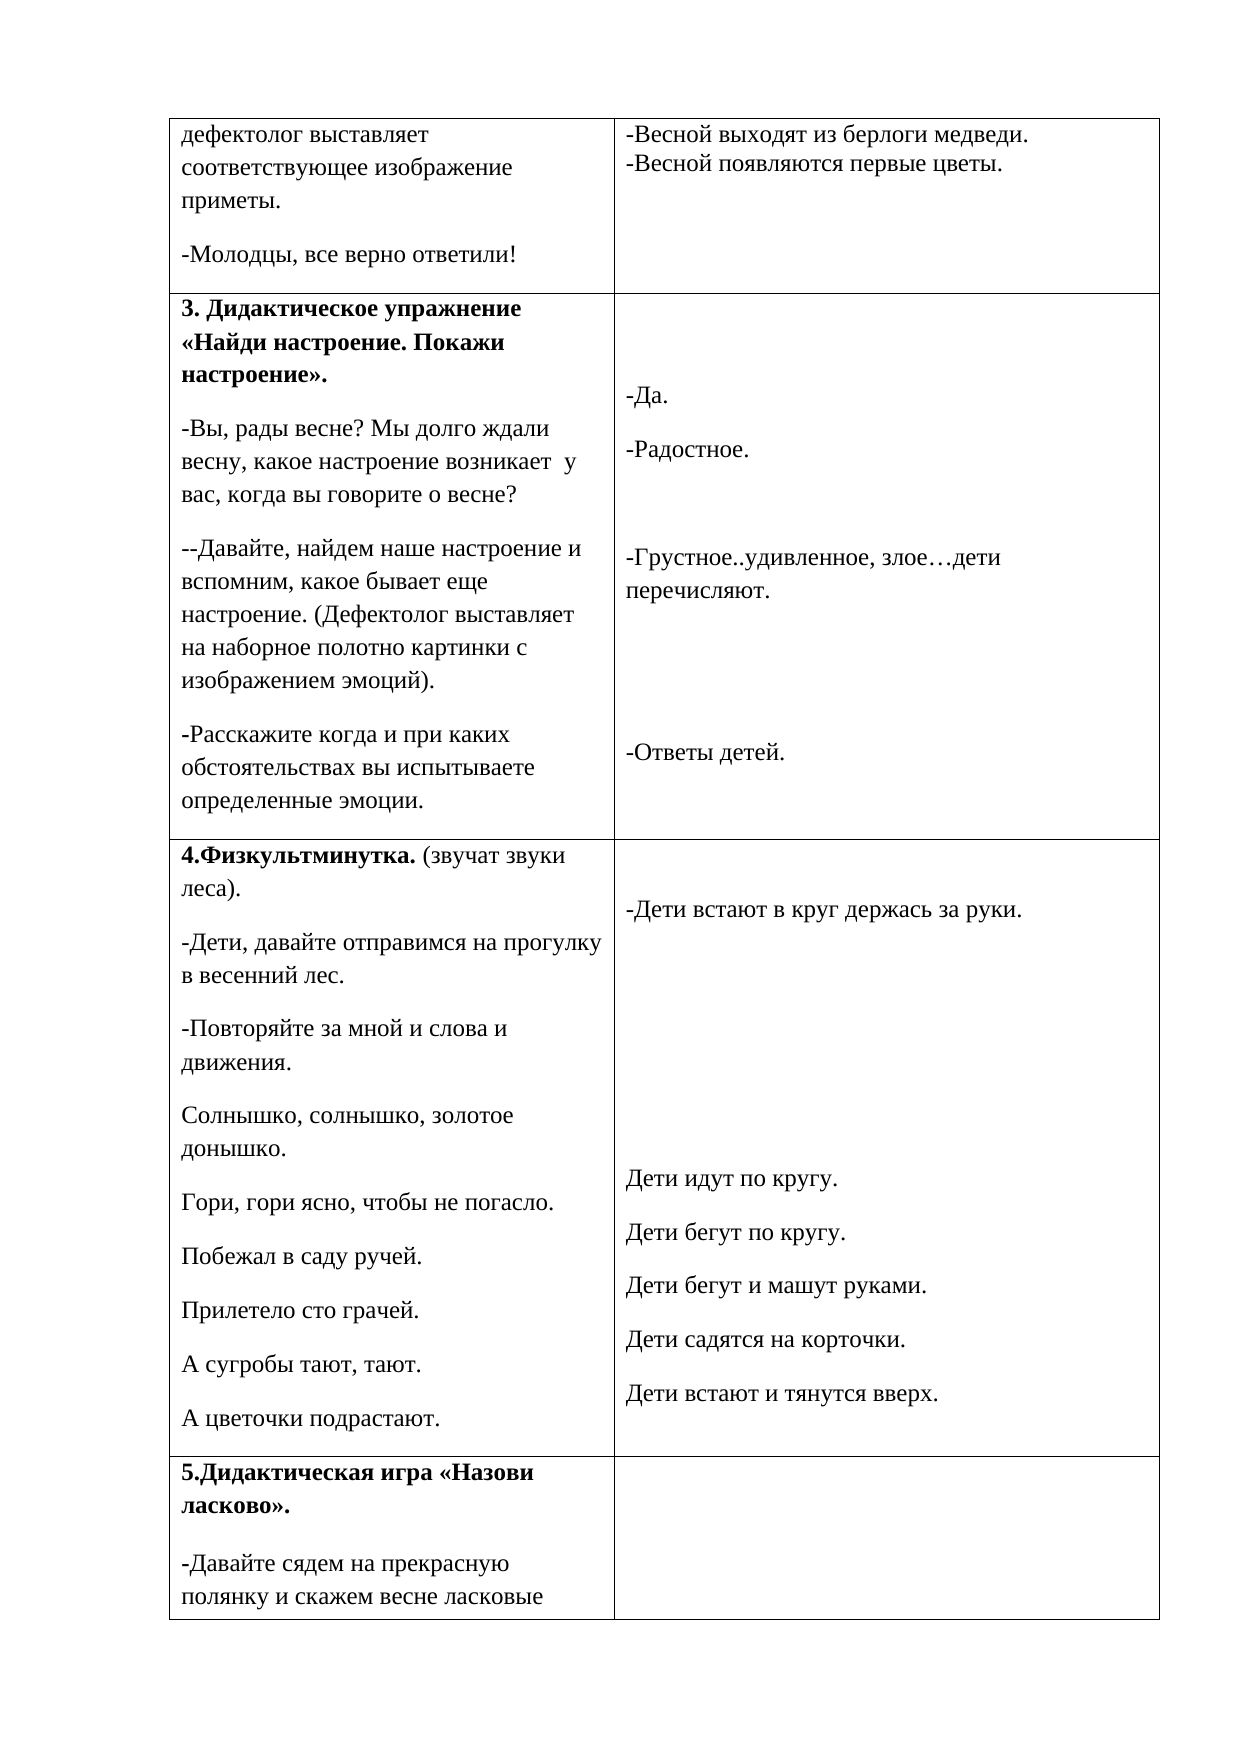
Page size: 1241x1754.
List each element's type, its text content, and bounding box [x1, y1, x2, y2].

table_cell -Да. -Радостное. -Грустное..удивленное, злое…дети перечисляют. -Ответы детей. [615, 294, 1159, 839]
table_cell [170, 1457, 614, 1619]
table_cell 3. Дидактическое упражнение «Найди настроение. Покажи настроение». -Вы, рады весне? Мы долго ждали весну, какое настроение возникает у вас, когда вы говорите о весне? --Давайте, найдем наше настроение и вспомним, какое бывает еще настроение. (Дефектолог выставляет на наборное полотно картинки с изображением эмоций). -Расскажите когда и при каких обстоятельствах вы испытываете определенные эмоции. [170, 294, 614, 839]
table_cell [170, 119, 614, 292]
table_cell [615, 1457, 1159, 1619]
table_cell 4.Физкультминутка. (звучат звуки леса). -Дети, давайте отправимся на прогулку в весенний лес. -Повторяйте за мной и слова и движения. Солнышко, солнышко, золотое донышко. Гори, гори ясно, чтобы не погасло. Побежал в саду ручей. Прилетело сто грачей. А сугробы тают, тают. А цветочки подрастают. [170, 840, 614, 1456]
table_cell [615, 119, 1159, 292]
table_cell -Дети встают в круг держась за руки. Дети идут по кругу. Дети бегут по кругу. Дети бегут и машут руками. Дети садятся на корточки. Дети встают и тянутся вверх. [615, 840, 1159, 1456]
